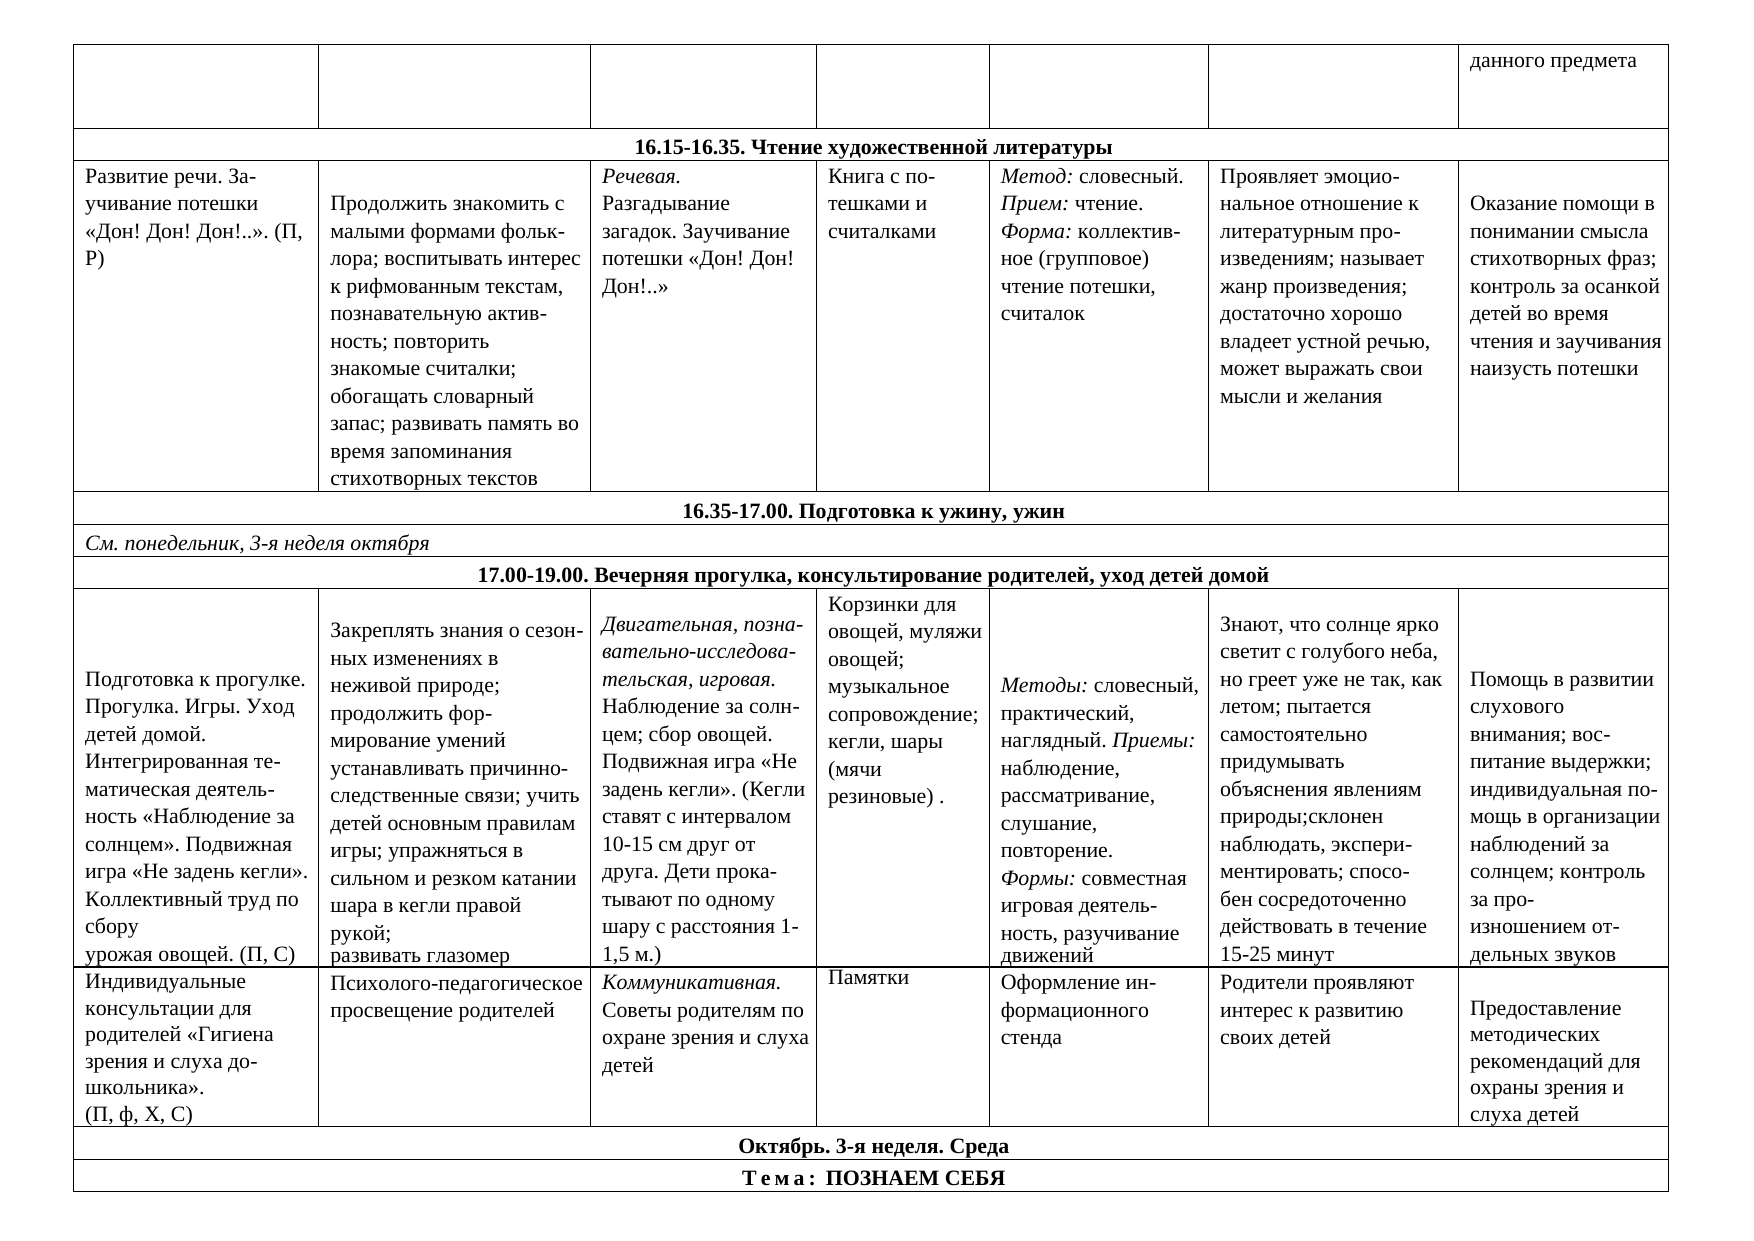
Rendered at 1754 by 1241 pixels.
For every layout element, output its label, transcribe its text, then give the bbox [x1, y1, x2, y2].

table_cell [74, 45, 318, 128]
table_cell Метод: словесный. Прием: чтение. Форма: коллективное (групповое) чтение потешки, считалок [990, 161, 1208, 491]
table_cell Предоставление методических рекомендаций для охраны зрения и слуха детей [1459, 968, 1668, 1126]
table_cell Проявляет эмоциональное отношение к литературным произведениям; называет жанр произведения; достаточно хорошо владеет устной речью, может выражать свои мысли и желания [1209, 161, 1458, 491]
table_cell Памятки [817, 968, 989, 1126]
table_cell Родители проявляют интерес к развитию своих детей [1209, 968, 1458, 1126]
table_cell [1209, 45, 1458, 128]
table_cell Методы: словесный, практический, наглядный. Приемы: наблюдение, рассматривание, слушание, повторение. Формы: совместная игровая деятельность, разучивание движений [990, 589, 1208, 966]
table_cell Корзинки для овощей, муляжи овощей; музыкальное сопровождение; кегли, шары (мячи резиновые) . [817, 589, 989, 966]
table_cell См. понедельник, 3-я неделя октября [74, 525, 1668, 556]
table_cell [817, 45, 989, 128]
table_cell Знают, что солнце ярко светит с голубого неба, но греет уже не так, как летом; пытается самостоятельно придумывать объяснения явлениям природы;склонен наблюдать, экспериментировать; спосо- бен сосредоточенно действовать в течение 15-25 минут [1209, 589, 1458, 966]
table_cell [591, 45, 816, 128]
table_cell Развитие речи. Заучивание потешки «Дон! Дон! Дон!..». (П, Р) [74, 161, 318, 491]
table_cell Индивидуальные консультации для родителей «Гигиена зрения и слуха дошкольника». (П, ф, X, С) [74, 968, 318, 1126]
table_cell 17.00-19.00. Вечерняя прогулка, консультирование родителей, уход детей домой [74, 557, 1668, 588]
table_cell Оформление информационного стенда [990, 968, 1208, 1126]
table_cell Октябрь. 3-я неделя. Среда [74, 1127, 1668, 1158]
table_cell 16.15-16.35. Чтение художественной литературы [74, 129, 1668, 160]
table_cell Коммуникативная. Советы родителям по охране зрения и слуха детей [591, 968, 816, 1126]
table_cell 16.35-17.00. Подготовка к ужину, ужин [74, 492, 1668, 523]
table_cell Тема: ПОЗНАЕМ СЕБЯ [74, 1160, 1668, 1191]
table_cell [990, 45, 1208, 128]
table_cell Психолого-педагогическое просвещение родителей [319, 968, 590, 1126]
table_cell Помощь в развитии слухового внимания; воспитание выдержки; индивидуальная помощь в организации наблюдений за солнцем; контроль за про- изношением отдельных звуков [1459, 589, 1668, 966]
table_cell Подготовка к прогулке. Прогулка. Игры. Уход детей домой. Интегрированная тематическая деятельность «Наблюдение за солнцем». Подвижная игра «Не задень кегли». Коллективный труд по сбору урожая овощей. (П, С) [74, 589, 318, 966]
table_cell Речевая. Разгадывание загадок. Заучивание потешки «Дон! Дон! Дон!..» [591, 161, 816, 491]
table_cell Оказание помощи в понимании смысла стихотворных фраз; контроль за осанкой детей во время чтения и заучивания наизусть потешки [1459, 161, 1668, 491]
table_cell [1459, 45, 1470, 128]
table_cell Продолжить знакомить с малыми формами фольклора; воспитывать интерес к рифмованным текстам, познавательную активность; повторить знакомые считалки; обогащать словарный запас; развивать память во время запоминания стихотворных текстов [319, 161, 590, 491]
table_cell Закреплять знания о сезонных изменениях в неживой природе; продолжить формирование умений устанавливать причинно-следственные связи; учить детей основным правилам игры; упражняться в сильном и резком катании шара в кегли правой рукой; развивать глазомер [319, 589, 590, 966]
table_cell Книга с потешками и считалками [817, 161, 989, 491]
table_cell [319, 45, 590, 128]
table_cell Двигательная, познавательно-исследовательская, игровая. Наблюдение за солнцем; сбор овощей. Подвижная игра «Не задень кегли». (Кегли ставят с интервалом 10-15 см друг от друга. Дети прока- тывают по одному шару с расстояния 1-1,5 м.) [591, 589, 816, 966]
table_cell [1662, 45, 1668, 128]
